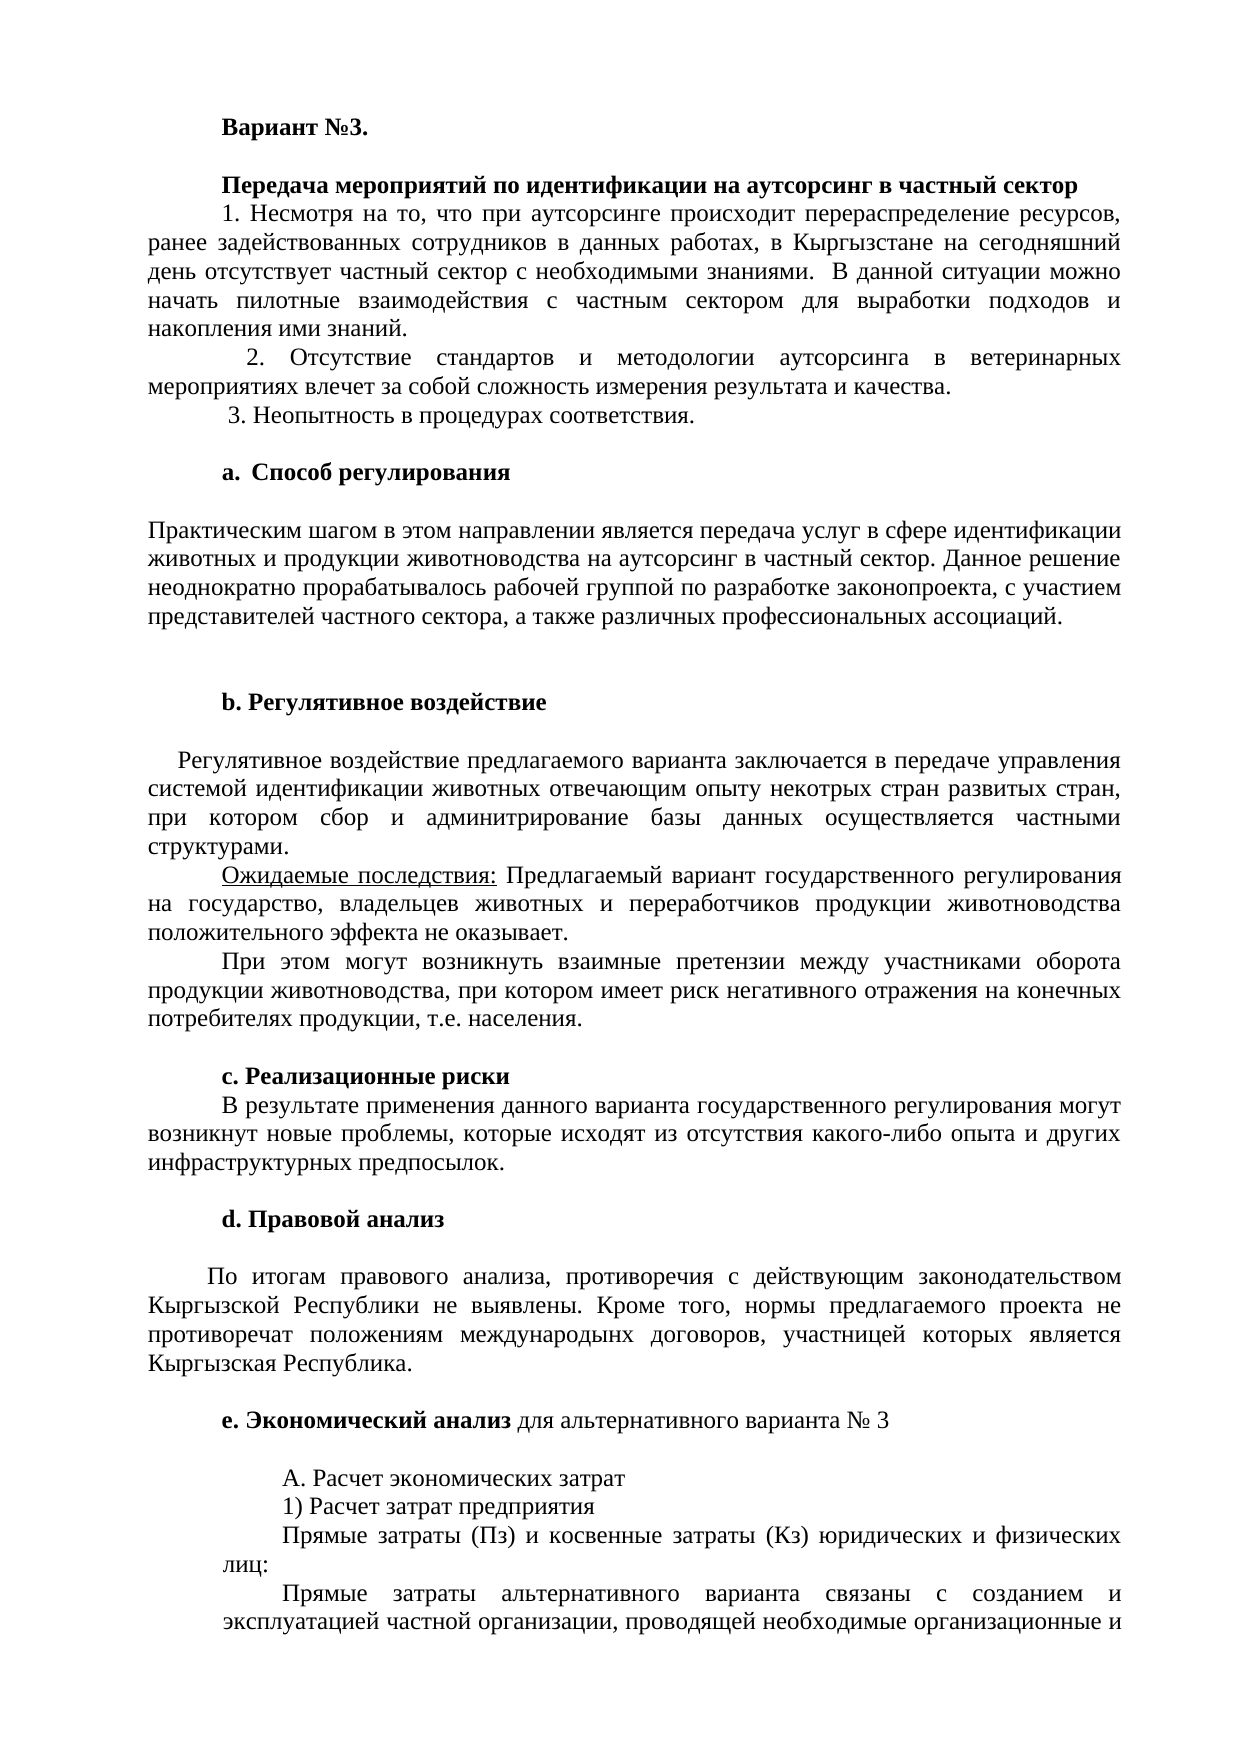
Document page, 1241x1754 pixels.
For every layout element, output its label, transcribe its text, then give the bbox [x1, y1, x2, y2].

text Практическим шагом в этом направлении является передача услуг в сфере идентификации животных и продукции животноводства на аутсорсинг в частный сектор. Данное решение неоднократно прорабатывалось рабочей группой по разработке законопроекта, с участием представителей частного сектора, а также различных профессиональных ассоциаций. [148, 515, 1122, 630]
text d. Правовой анализ [185, 1204, 1122, 1233]
text В результате применения данного варианта государственного регулирования могут возникнут новые проблемы, которые исходят из отсутствия какого-либо опыта и других инфраструктурных предпосылок. [148, 1090, 1122, 1176]
list 1) Расчет затрат предприятия [223, 1491, 1122, 1520]
list b. Регулятивное воздействие [148, 687, 1122, 716]
list Регулятивное воздействие предлагаемого варианта заключается в передаче управления системой идентификации животных отвечающим опыту некотрых стран развитых стран, при котором сбор и админитрирование базы данных осуществляется частными структурами. [148, 745, 1122, 860]
list Прямые затраты (Пз) и косвенные затраты (Кз) юридических и физических лиц: [223, 1520, 1122, 1578]
text 2. Отсутствие стандартов и методологии аутсорсинга в ветеринарных мероприятиях влечет за собой сложность измерения результата и качества. [148, 342, 1122, 400]
list Способ регулирования [222, 457, 1122, 486]
text При этом могут возникнуть взаимные претензии между участниками оборота продукции животноводства, при котором имеет риск негативного отражения на конечных потребителях продукции, т.е. населения. [148, 946, 1122, 1032]
text Ожидаемые последствия: Предлагаемый вариант государственного регулирования на государство, владельцев животных и переработчиков продукции животноводства положительного эффекта не оказывает. [148, 860, 1122, 946]
list По итогам правового анализа, противоречия с действующим законодательством Кыргызской Республики не выявлены. Кроме того, нормы предлагаемого проекта не противоречат положениям международынх договоров, участницей которых является Кыргызская Республика. [148, 1261, 1122, 1376]
text Передача мероприятий по идентификации на аутсорсинг в частный сектор [148, 170, 1122, 198]
list А. Расчет экономических затрат [223, 1463, 1122, 1491]
text Вариант №3. [148, 112, 1122, 141]
text 3. Неопытность в процедурах соответствия. [148, 400, 1122, 428]
text с. Реализационные риски [148, 1061, 1122, 1090]
text e. Экономический анализ для альтернативного варианта № 3 [148, 1405, 1122, 1434]
text 1. Несмотря на то, что при аутсорсинге происходит перераспределение ресурсов, ранее задействованных сотрудников в данных работах, в Кыргызстане на сегодняшний день отсутствует частный сектор с необходимыми знаниями. В данной ситуации можно начать пилотные взаимодействия с частным сектором для выработки подходов и накопления ими знаний. [148, 198, 1122, 342]
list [223, 1578, 1122, 1635]
